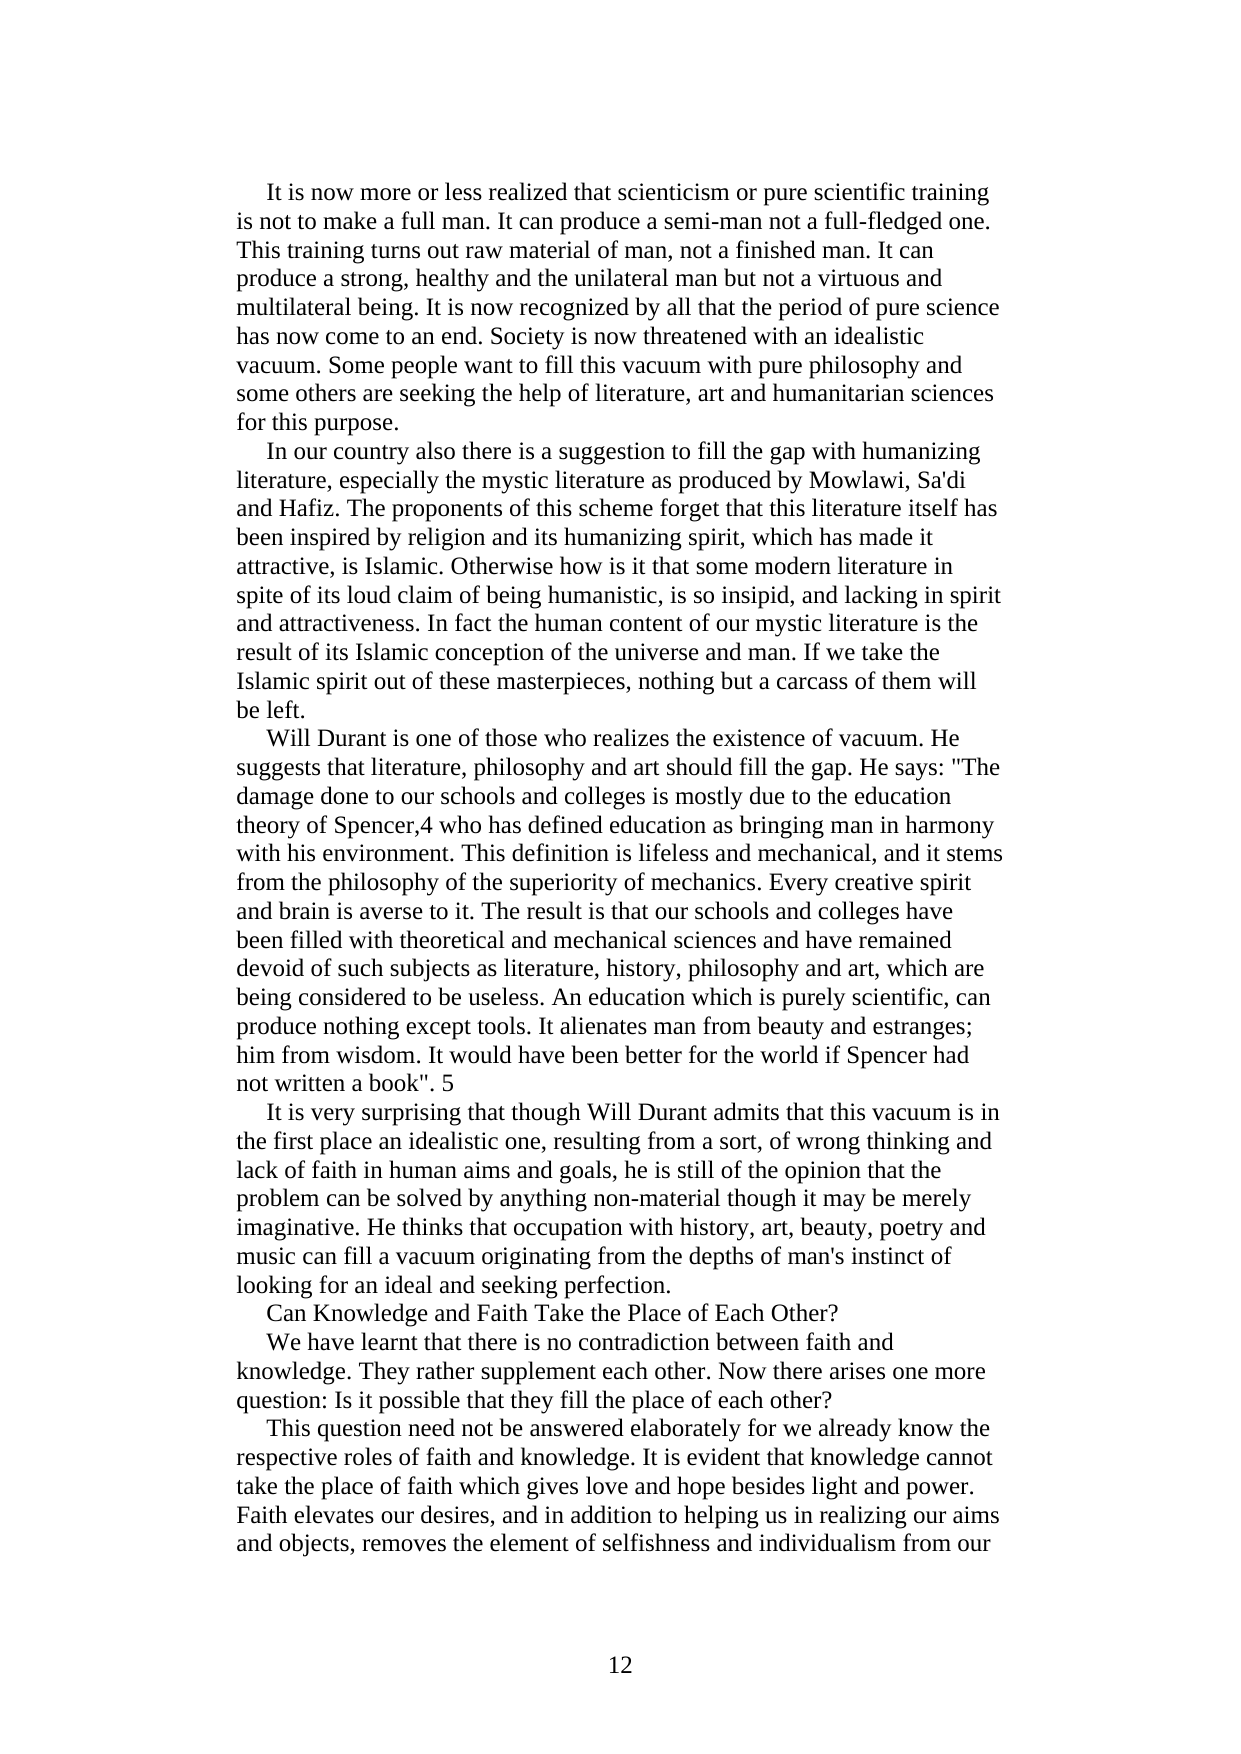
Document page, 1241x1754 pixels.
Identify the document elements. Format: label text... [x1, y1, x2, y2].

text It is very surprising that though Will Durant admits that this vacuum is in the first place an idealistic one, resulting from a sort, of wrong thinking and lack of faith in human aims and goals, he is still of the opinion that the problem can be solved by anything non-material though it may be merely imaginative. He thinks that occupation with history, art, beauty, poetry and music can fill a vacuum originating from the depths of man's instinct of looking for an ideal and seeking perfection. [236, 1097, 1004, 1298]
text We have learnt that there is no contradiction between faith and knowledge. They rather supplement each other. Now there arises one more question: Is it possible that they fill the place of each other? [236, 1327, 1004, 1413]
text Can Knowledge and Faith Take the Place of Each Other? [236, 1298, 1004, 1327]
text In our country also there is a suggestion to fill the gap with humanizing literature, especially the mystic literature as produced by Mowlawi, Sa'di and Hafiz. The proponents of this scheme forget that this literature itself has been inspired by religion and its humanizing spirit, which has made it attractive, is Islamic. Otherwise how is it that some modern literature in spite of its loud claim of being humanistic, is so insipid, and lacking in spirit and attractiveness. In fact the human content of our mystic literature is the result of its Islamic conception of the universe and man. If we take the Islamic spirit out of these masterpieces, nothing but a carcass of them will be left. [236, 436, 1004, 723]
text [236, 1413, 1004, 1557]
text It is now more or less realized that scienticism or pure scientific training is not to make a full man. It can produce a semi-man not a full-fledged one. This training turns out raw material of man, not a finished man. It can produce a strong, healthy and the unilateral man but not a virtuous and multilateral being. It is now recognized by all that the period of pure science has now come to an end. Society is now threatened with an idealistic vacuum. Some people want to fill this vacuum with pure philosophy and some others are seeking the help of literature, art and humanitarian sciences for this purpose. [236, 177, 1004, 436]
text Will Durant is one of those who realizes the existence of vacuum. He suggests that literature, philosophy and art should fill the gap. He says: "The damage done to our schools and colleges is mostly due to the education theory of Spencer,4 who has defined education as bringing man in harmony with his environment. This definition is lifeless and mechanical, and it stems from the philosophy of the superiority of mechanics. Every creative spirit and brain is averse to it. The result is that our schools and colleges have been filled with theoretical and mechanical sciences and have remained devoid of such subjects as literature, history, philosophy and art, which are being considered to be useless. An education which is purely scientific, can produce nothing except tools. It alienates man from beauty and estranges; him from wisdom. It would have been better for the world if Spencer had not written a book". 5 [236, 723, 1004, 1097]
